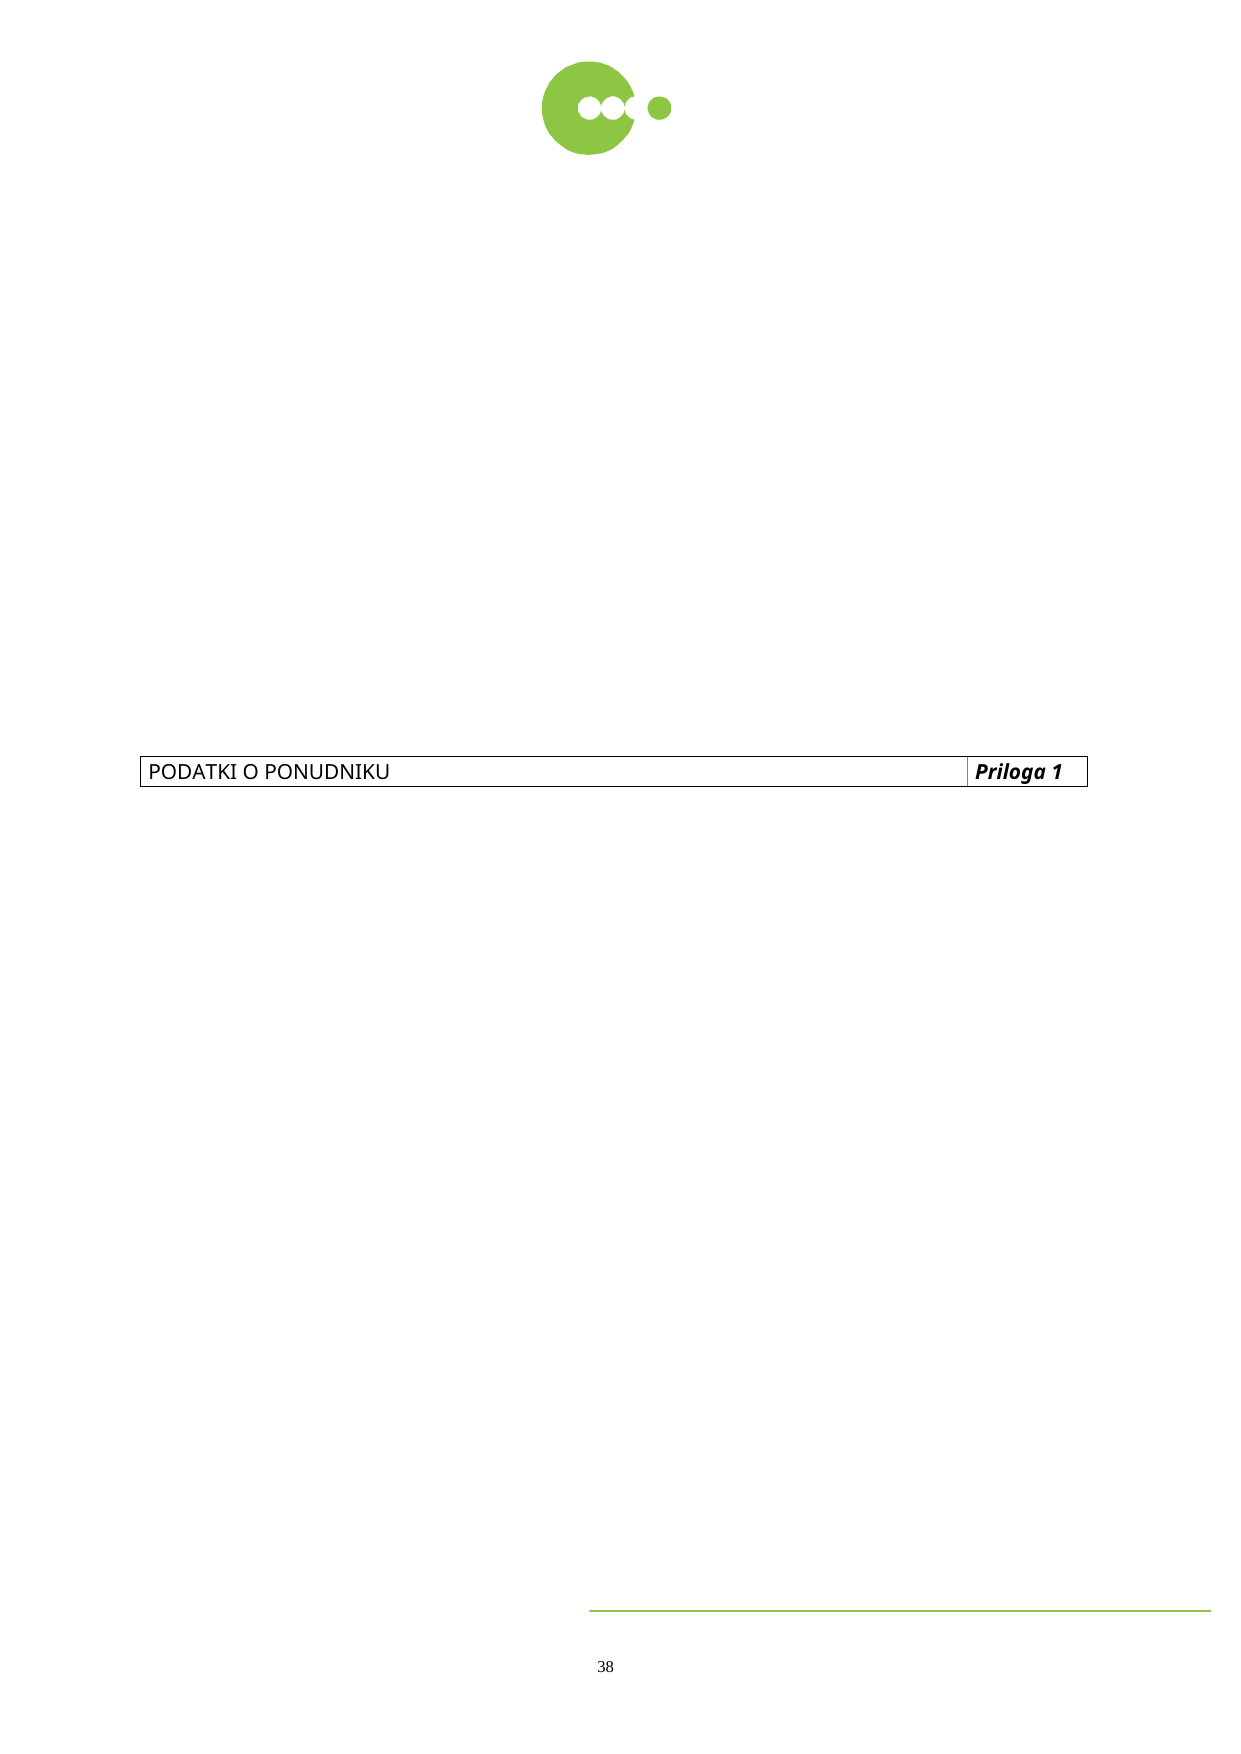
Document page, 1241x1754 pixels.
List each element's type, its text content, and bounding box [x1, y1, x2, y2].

table_header PODATKI O PONUDNIKU [141, 757, 967, 786]
table_header Priloga 1 [968, 757, 1087, 786]
